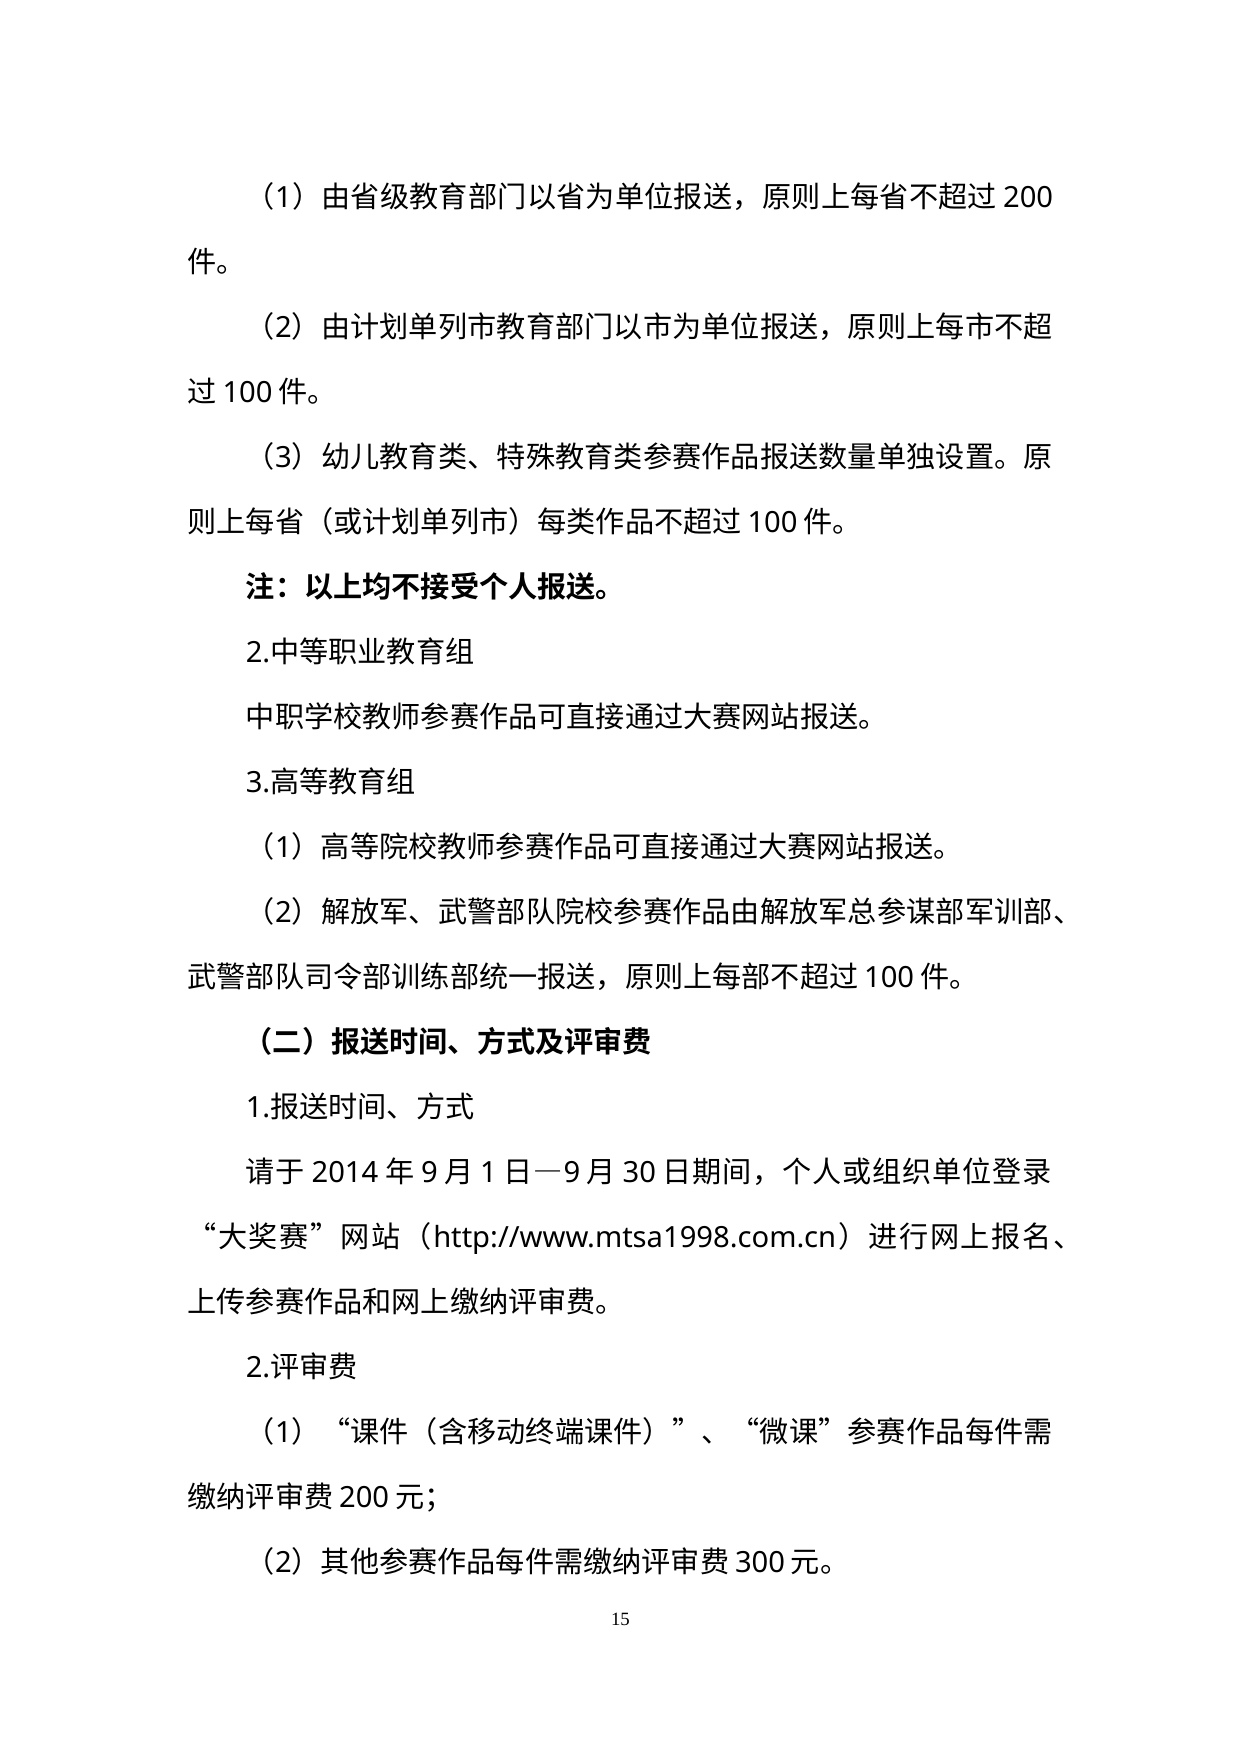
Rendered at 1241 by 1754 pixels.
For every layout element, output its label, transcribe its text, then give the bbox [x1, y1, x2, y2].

text （1）高等院校教师参赛作品可直接通过大赛网站报送。 [187, 812, 1053, 877]
text （3）幼儿教育类、特殊教育类参赛作品报送数量单独设置。原则上每省（或计划单列市）每类作品不超过100件。 [187, 422, 1053, 552]
text 中职学校教师参赛作品可直接通过大赛网站报送。 [187, 682, 1053, 747]
text （1）“课件（含移动终端课件）”、“微课”参赛作品每件需缴纳评审费200元； [187, 1397, 1053, 1527]
text 请于2014年9月1日—9月30日期间，个人或组织单位登录“大奖赛”网站（http://www.mtsa1998.com.cn）进行网上报名、上传参赛作品和网上缴纳评审费。 [187, 1137, 1053, 1332]
text 2.中等职业教育组 [187, 617, 1053, 682]
text （二）报送时间、方式及评审费 [187, 1007, 1053, 1072]
text （2）由计划单列市教育部门以市为单位报送，原则上每市不超过100件。 [187, 292, 1053, 422]
text 注：以上均不接受个人报送。 [187, 552, 1053, 617]
text （2）其他参赛作品每件需缴纳评审费300元。 [187, 1527, 1053, 1592]
text （2）解放军、武警部队院校参赛作品由解放军总参谋部军训部、武警部队司令部训练部统一报送，原则上每部不超过100件。 [187, 877, 1053, 1007]
text 1.报送时间、方式 [187, 1072, 1053, 1137]
text 3.高等教育组 [187, 747, 1053, 812]
text （1）由省级教育部门以省为单位报送，原则上每省不超过200件。 [187, 162, 1053, 292]
text 2.评审费 [187, 1332, 1053, 1397]
